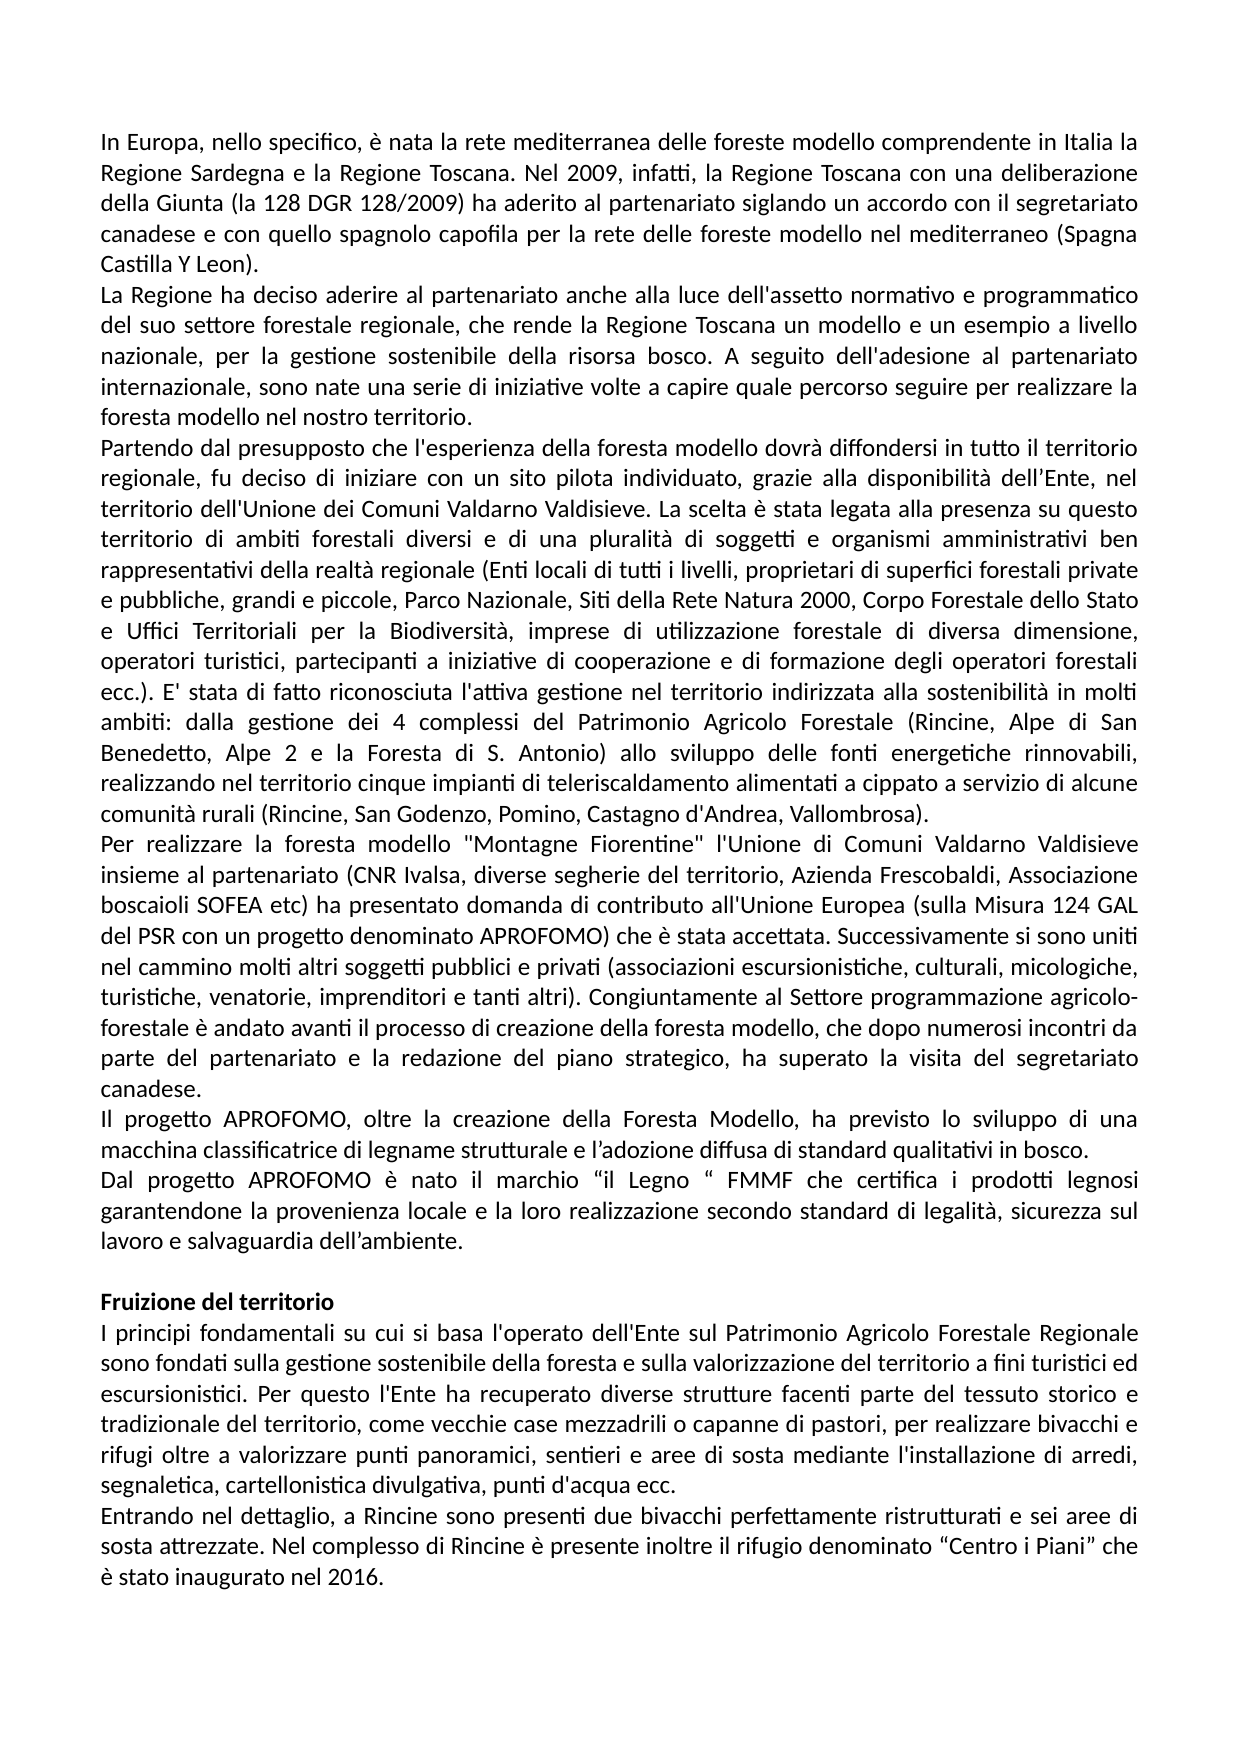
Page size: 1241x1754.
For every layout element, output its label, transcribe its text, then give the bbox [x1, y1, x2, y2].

text In Europa, nello specifico, è nata la rete mediterranea delle foreste modello comprendente in Italia la Regione Sardegna e la Regione Toscana. Nel 2009, infatti, la Regione Toscana con una deliberazione della Giunta (la 128 DGR 128/2009) ha aderito al partenariato siglando un accordo con il segretariato canadese e con quello spagnolo capofila per la rete delle foreste modello nel mediterraneo (Spagna Castilla Y Leon). [100, 127, 1140, 279]
text I principi fondamentali su cui si basa l'operato dell'Ente sul Patrimonio Agricolo Forestale Regionale sono fondati sulla gestione sostenibile della foresta e sulla valorizzazione del territorio a fini turistici ed escursionistici. Per questo l'Ente ha recuperato diverse strutture facenti parte del tessuto storico e tradizionale del territorio, come vecchie case mezzadrili o capanne di pastori, per realizzare bivacchi e rifugi oltre a valorizzare punti panoramici, sentieri e aree di sosta mediante l'installazione di arredi, segnaletica, cartellonistica divulgativa, punti d'acqua ecc. [100, 1317, 1140, 1500]
text Fruizione del territorio [100, 1286, 1140, 1317]
text Per realizzare la foresta modello "Montagne Fiorentine" l'Unione di Comuni Valdarno Valdisieve insieme al partenariato (CNR Ivalsa, diverse segherie del territorio, Azienda Frescobaldi, Associazione boscaioli SOFEA etc) ha presentato domanda di contributo all'Unione Europea (sulla Misura 124 GAL del PSR con un progetto denominato APROFOMO) che è stata accettata. Successivamente si sono uniti nel cammino molti altri soggetti pubblici e privati (associazioni escursionistiche, culturali, micologiche, turistiche, venatorie, imprenditori e tanti altri). Congiuntamente al Settore programmazione agricolo-forestale è andato avanti il processo di creazione della foresta modello, che dopo numerosi incontri da parte del partenariato e la redazione del piano strategico, ha superato la visita del segretariato canadese. [100, 828, 1140, 1103]
text La Regione ha deciso aderire al partenariato anche alla luce dell'assetto normativo e programmatico del suo settore forestale regionale, che rende la Regione Toscana un modello e un esempio a livello nazionale, per la gestione sostenibile della risorsa bosco. A seguito dell'adesione al partenariato internazionale, sono nate una serie di iniziative volte a capire quale percorso seguire per realizzare la foresta modello nel nostro territorio. [100, 279, 1140, 432]
text Partendo dal presupposto che l'esperienza della foresta modello dovrà diffondersi in tutto il territorio regionale, fu deciso di iniziare con un sito pilota individuato, grazie alla disponibilità dell’Ente, nel territorio dell'Unione dei Comuni Valdarno Valdisieve. La scelta è stata legata alla presenza su questo territorio di ambiti forestali diversi e di una pluralità di soggetti e organismi amministrativi ben rappresentativi della realtà regionale (Enti locali di tutti i livelli, proprietari di superfici forestali private e pubbliche, grandi e piccole, Parco Nazionale, Siti della Rete Natura 2000, Corpo Forestale dello Stato e Uffici Territoriali per la Biodiversità, imprese di utilizzazione forestale di diversa dimensione, operatori turistici, partecipanti a iniziative di cooperazione e di formazione degli operatori forestali ecc.). E' stata di fatto riconosciuta l'attiva gestione nel territorio indirizzata alla sostenibilità in molti ambiti: dalla gestione dei 4 complessi del Patrimonio Agricolo Forestale (Rincine, Alpe di San Benedetto, Alpe 2 e la Foresta di S. Antonio) allo sviluppo delle fonti energetiche rinnovabili, realizzando nel territorio cinque impianti di teleriscaldamento alimentati a cippato a servizio di alcune comunità rurali (Rincine, San Godenzo, Pomino, Castagno d'Andrea, Vallombrosa). [100, 432, 1140, 828]
text Entrando nel dettaglio, a Rincine sono presenti due bivacchi perfettamente ristrutturati e sei aree di sosta attrezzate. Nel complesso di Rincine è presente inoltre il rifugio denominato “Centro i Piani” che è stato inaugurato nel 2016. [100, 1500, 1140, 1592]
text Il progetto APROFOMO, oltre la creazione della Foresta Modello, ha previsto lo sviluppo di una macchina classificatrice di legname strutturale e l’adozione diffusa di standard qualitativi in bosco. [100, 1103, 1140, 1164]
text Dal progetto APROFOMO è nato il marchio “il Legno “ FMMF che certifica i prodotti legnosi garantendone la provenienza locale e la loro realizzazione secondo standard di legalità, sicurezza sul lavoro e salvaguardia dell’ambiente. [100, 1164, 1140, 1256]
